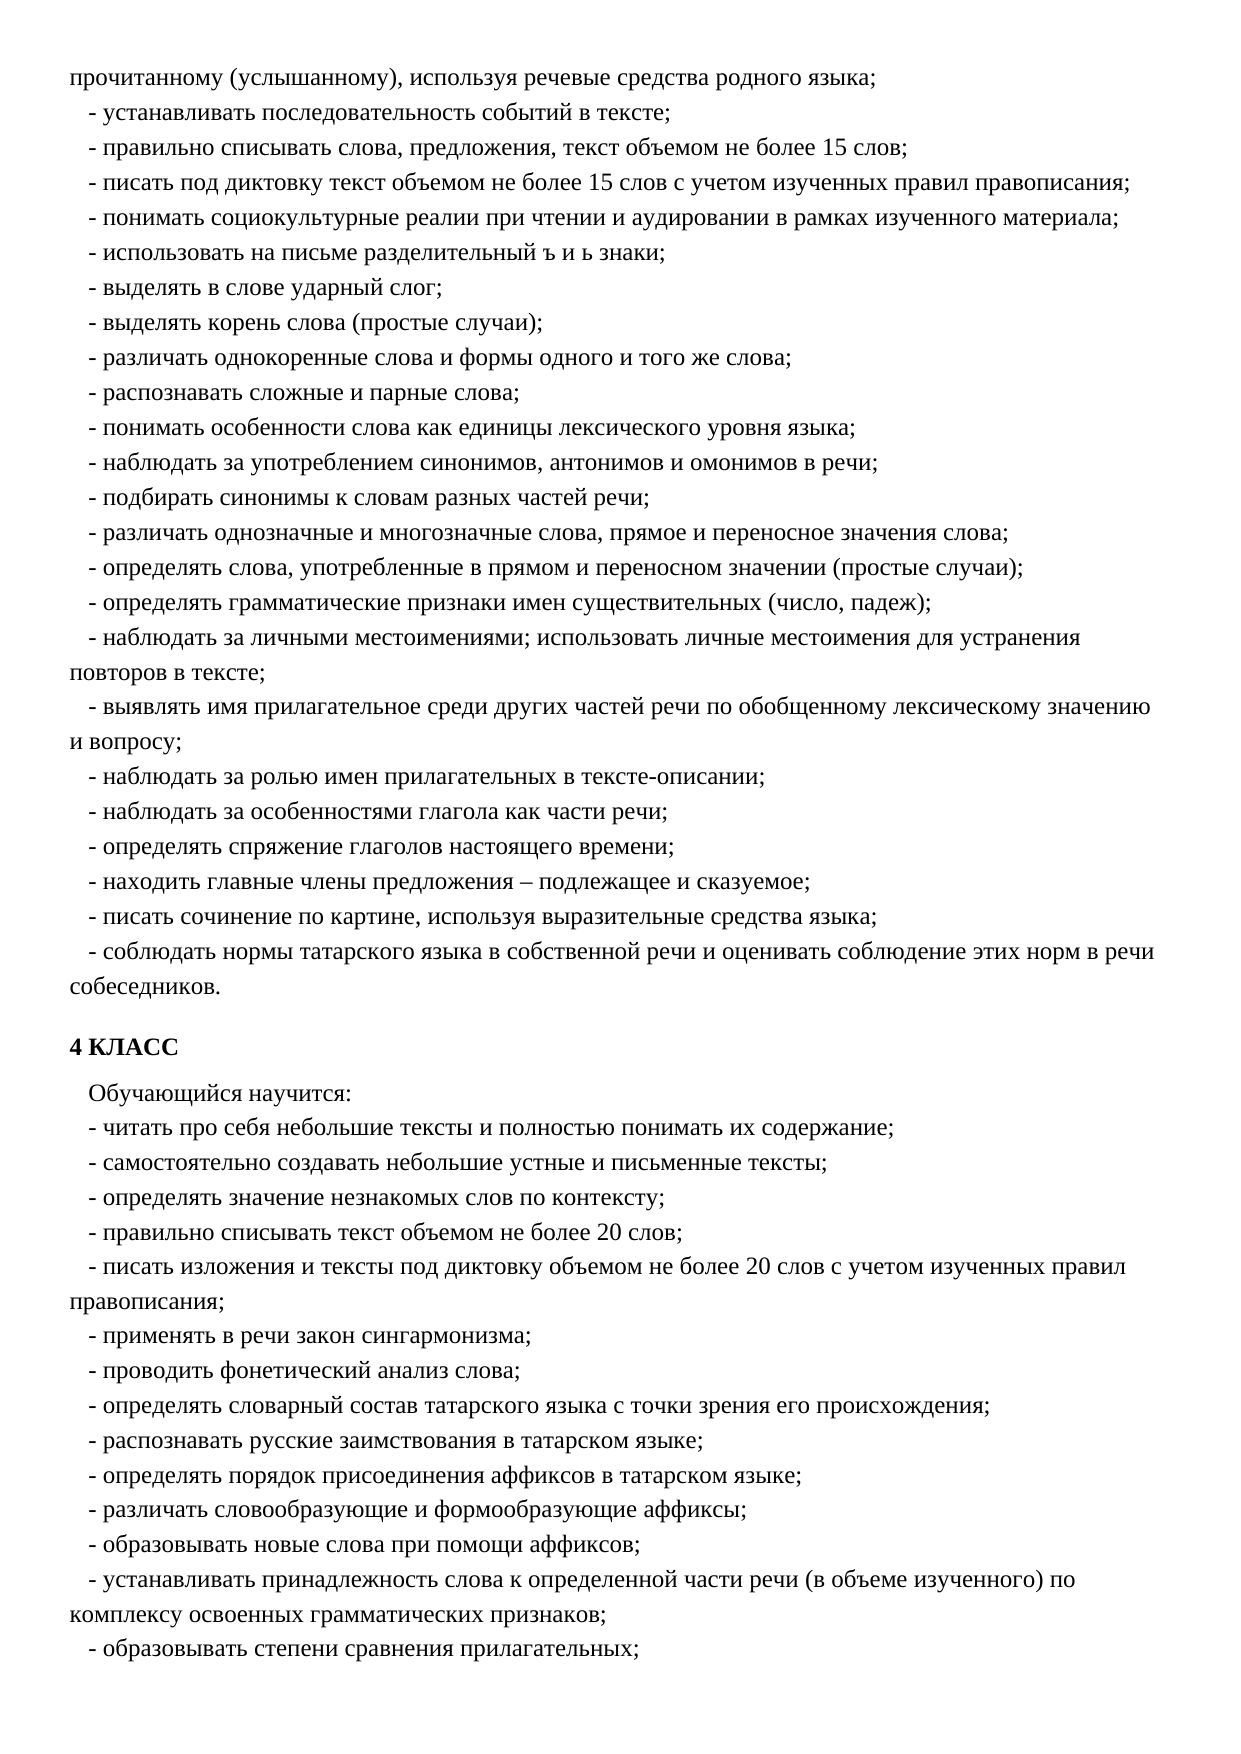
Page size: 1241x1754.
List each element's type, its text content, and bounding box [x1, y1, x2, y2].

text прочитанному (услышанному), используя речевые средства родного языка; - устанавливать последовательность событий в тексте; - правильно списывать слова, предложения, текст объемом не более 15 слов; - писать под диктовку текст объемом не более 15 слов с учетом изученных правил правописания; - понимать социокультурные реалии при чтении и аудировании в рамках изученного материала; - использовать на письме разделительный ъ и ь знаки; - выделять в слове ударный слог; - выделять корень слова (простые случаи); - различать однокоренные слова и формы одного и того же слова; - распознавать сложные и парные слова; - понимать особенности слова как единицы лексического уровня языка; - наблюдать за употреблением синонимов, антонимов и омонимов в речи; - подбирать синонимы к словам разных частей речи; - различать однозначные и многозначные слова, прямое и переносное значения слова; - определять слова, употребленные в прямом и переносном значении (простые случаи); - определять грамматические признаки имен существительных (число, падеж); - наблюдать за личными местоимениями; использовать личные местоимения для устранения повторов в тексте; - выявлять имя прилагательное среди других частей речи по обобщенному лексическому значению и вопросу; - наблюдать за ролью имен прилагательных в тексте-описании; - наблюдать за особенностями глагола как части речи; - определять спряжение глаголов настоящего времени; - находить главные члены предложения – подлежащее и сказуемое; - писать сочинение по картине, используя выразительные средства языка; - соблюдать нормы татарского языка в собственной речи и оценивать соблюдение этих норм в речи собеседников. [69, 62, 1157, 1000]
text 4 КЛАСС [69, 1033, 1157, 1060]
text Обучающийся научится: - читать про себя небольшие тексты и полностью понимать их содержание; - самостоятельно создавать небольшие устные и письменные тексты; - определять значение незнакомых слов по контексту; - правильно списывать текст объемом не более 20 слов; - писать изложения и тексты под диктовку объемом не более 20 слов с учетом изученных правил правописания; - применять в речи закон сингармонизма; - проводить фонетический анализ слова; - определять словарный состав татарского языка с точки зрения его происхождения; - распознавать русские заимствования в татарском языке; - определять порядок присоединения аффиксов в татарском языке; - различать словообразующие и формообразующие аффиксы; - образовывать новые слова при помощи аффиксов; - устанавливать принадлежность слова к определенной части речи (в объеме изученного) по комплексу освоенных грамматических признаков; - образовывать степени сравнения прилагательных; [69, 1078, 1127, 1662]
